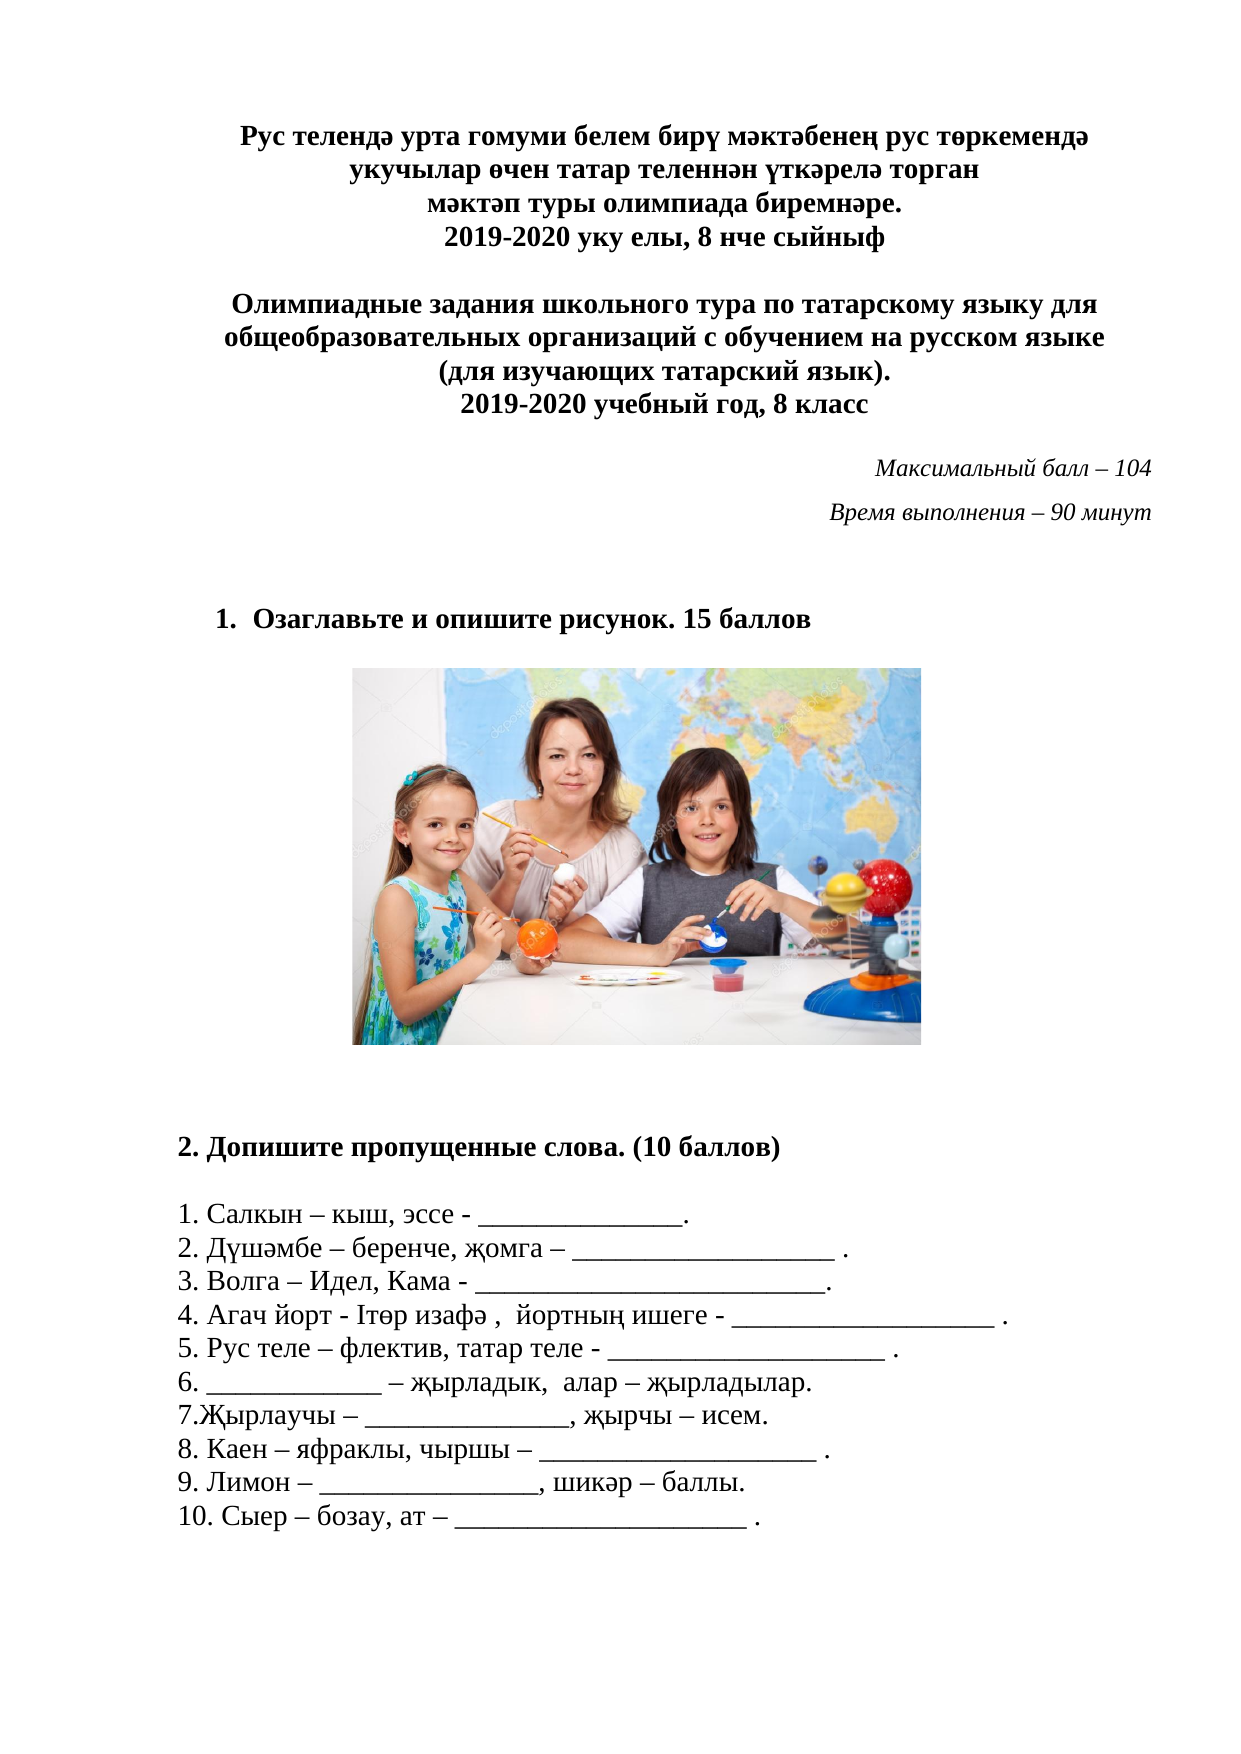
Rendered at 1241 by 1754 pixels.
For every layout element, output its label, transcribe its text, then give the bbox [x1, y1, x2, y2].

text 2019-2020 уку елы, 8 нче сыйныф [177, 219, 1152, 252]
text 2019-2020 учебный год, 8 класс [177, 386, 1152, 420]
text Максимальный балл – 104 [177, 453, 1152, 482]
text 5. Рус теле – флектив, татар теле - ___________________ . [177, 1330, 1152, 1364]
text 3. Волга – Идел, Кама - ________________________. [177, 1263, 1152, 1297]
text 2. Допишите пропущенные слова. (10 баллов) [177, 1129, 1152, 1163]
text мәктәп туры олимпиада биремнәре. [177, 185, 1152, 219]
text Олимпиадные задания школьного тура по татарскому языку для общеобразовательных организаций с обучением на русском языке [177, 286, 1152, 353]
picture [352, 668, 922, 1045]
text 8. Каен – яфраклы, чыршы – ___________________ . [177, 1431, 1152, 1464]
text 7.Җырлаучы – ______________, җырчы – исем. [177, 1397, 1152, 1431]
text 1. Салкын – кыш, эссе - ______________. [177, 1196, 1152, 1230]
text 4. Агач йорт - Iтөр изафә , йортның ишеге - __________________ . [177, 1297, 1152, 1330]
text Рус телендә урта гомуми белем бирү мәктәбенең рус төркемендә укучылар өчен татар теленнән үткәрелә торган [177, 118, 1152, 185]
text 9. Лимон – _______________, шикәр – баллы. [177, 1464, 1152, 1498]
text 6. ____________ – җырладык, алар – җырладылар. [177, 1364, 1152, 1397]
text Время выполнения – 90 минут [177, 497, 1152, 525]
list Озаглавьте и опишите рисунок. 15 баллов [215, 602, 1152, 635]
text 10. Сыер – бозау, ат – ____________________ . [177, 1498, 1152, 1532]
text (для изучающих татарский язык). [177, 353, 1152, 386]
text 2. Дүшәмбе – беренче, җомга – __________________ . [177, 1230, 1152, 1263]
